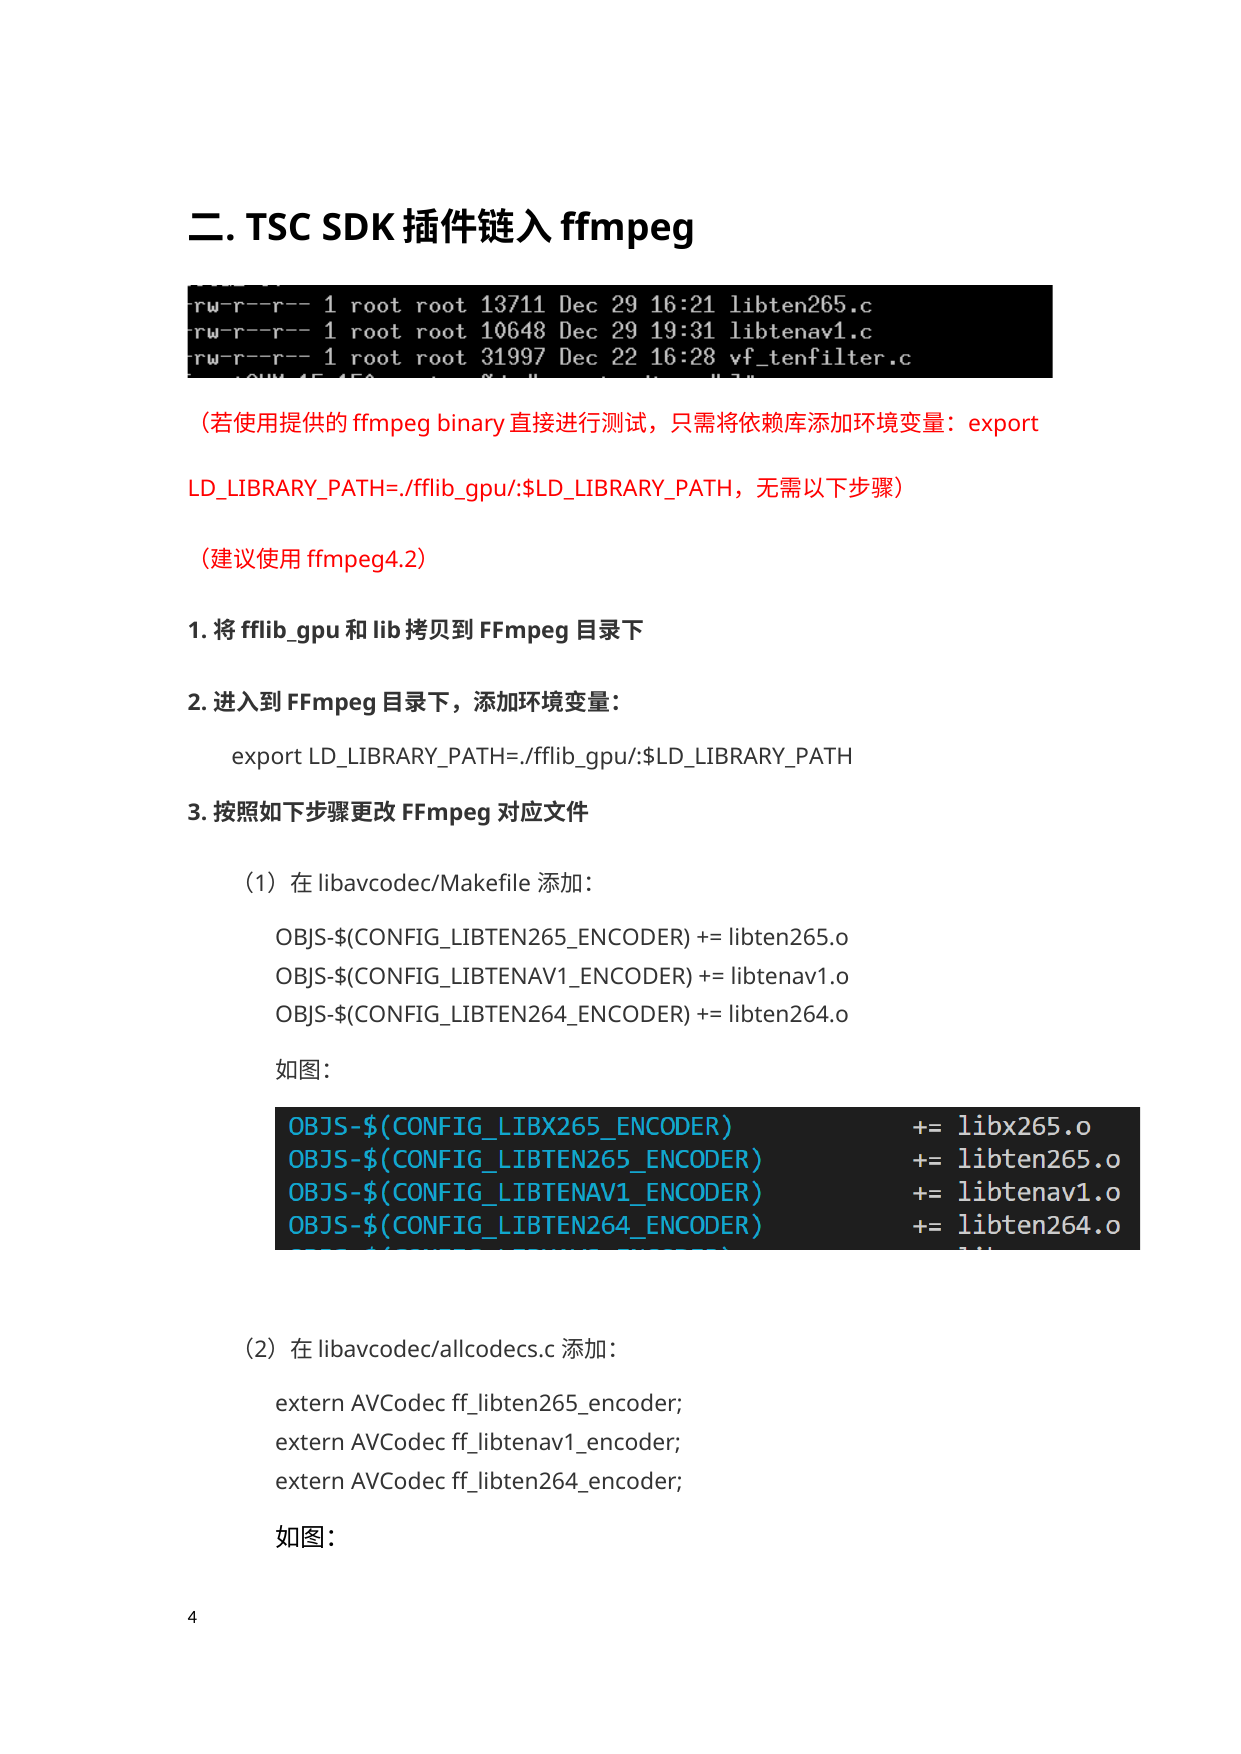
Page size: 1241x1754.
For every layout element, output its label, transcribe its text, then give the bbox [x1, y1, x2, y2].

text （1）在libavcodec/Makefile 添加： [187, 849, 1053, 914]
text （建议使用ffmpeg4.2） [187, 525, 1053, 590]
text （若使用提供的ffmpeg binary直接进行测试，只需将依赖库添加环境变量：export LD_LIBRARY_PATH=./fflib_gpu/:$LD_LIBRARY_PATH，无需以下步骤） [187, 389, 1053, 519]
text 3. 按照如下步骤更改FFmpeg 对应文件 [187, 778, 1053, 843]
text 如图： [249, 1503, 1053, 1568]
picture [275, 1107, 1141, 1250]
text 如图： [251, 1037, 1053, 1102]
text 1. 将fflib_gpu和lib拷贝到FFmpeg 目录下 [187, 597, 1053, 662]
text （2）在libavcodec/allcodecs.c 添加： [187, 1315, 1053, 1380]
text export LD_LIBRARY_PATH=./fflib_gpu/:$LD_LIBRARY_PATH [187, 739, 1053, 772]
text OBJS-$(CONFIG_LIBTENAV1_ENCODER) += libtenav1.o [251, 959, 1053, 992]
text OBJS-$(CONFIG_LIBTEN265_ENCODER) += libten265.o [255, 920, 1053, 953]
text extern AVCodec ff_libten265_encoder; [252, 1387, 1053, 1419]
text extern AVCodec ff_libten264_encoder; [249, 1464, 1053, 1497]
text OBJS-$(CONFIG_LIBTEN264_ENCODER) += libten264.o [251, 998, 1053, 1030]
subtitle 二. TSC SDK插件链入ffmpeg [187, 191, 1053, 256]
text extern AVCodec ff_libtenav1_encoder; [249, 1425, 1053, 1458]
picture [187, 285, 1053, 378]
text 2. 进入到FFmpeg目录下，添加环境变量： [187, 668, 1053, 733]
